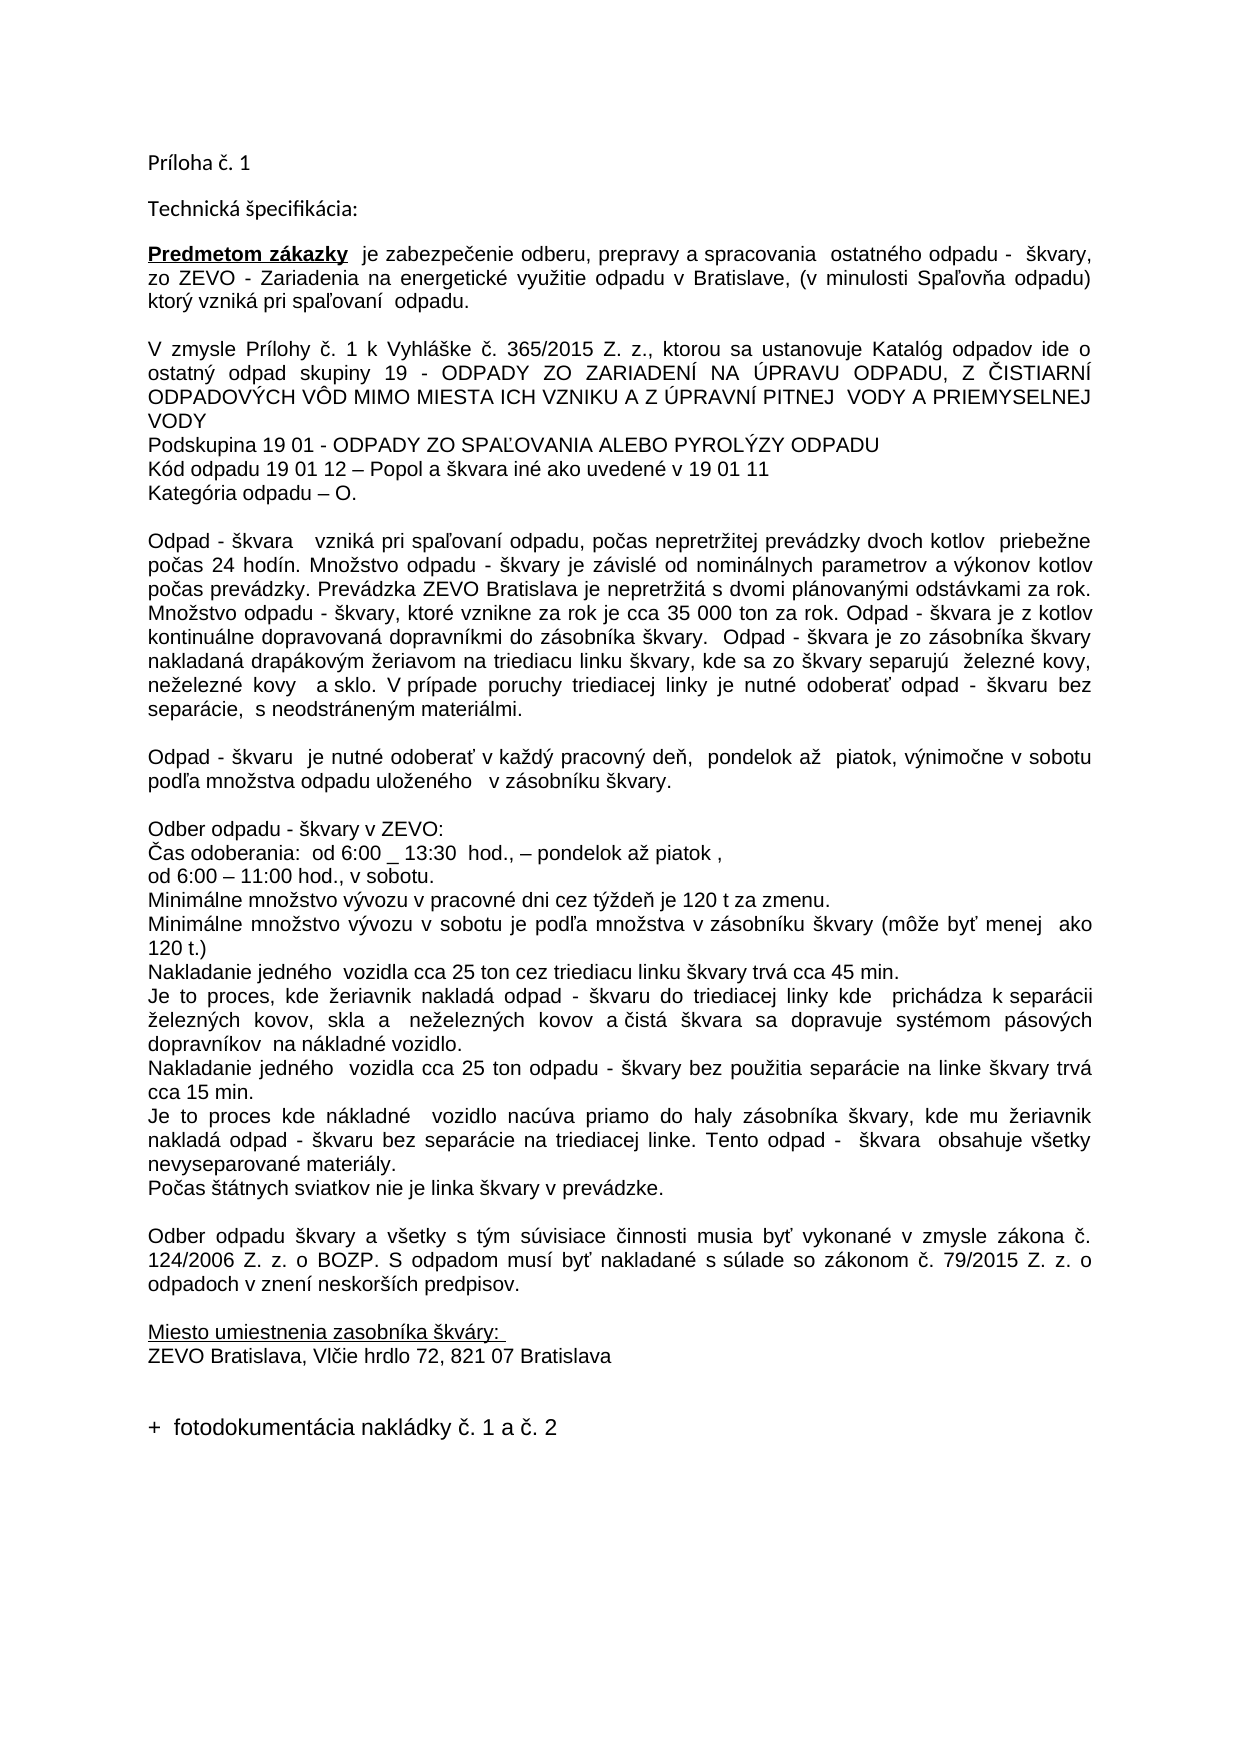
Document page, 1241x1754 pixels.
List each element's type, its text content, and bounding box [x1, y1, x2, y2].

text Predmetom zákazky je zabezpečenie odberu, prepravy a spracovania ostatného odpadu - škvary, zo ZEVO - Zariadenia na energetické využitie odpadu v Bratislave, (v minulosti Spaľovňa odpadu) ktorý vzniká pri spaľovaní odpadu. [148, 241, 1093, 313]
text Technická špecifikácia: [148, 194, 1093, 222]
text Miesto umiestnenia zasobníka škváry: [148, 1319, 1093, 1343]
text Je to proces, kde žeriavnik nakladá odpad - škvaru do triediacej linky kde prichádza k separácii železných kovov, skla a neželezných kovov a čistá škvara sa dopravuje systémom pásových dopravníkov na nákladné vozidlo. [148, 984, 1093, 1056]
text Nakladanie jedného vozidla cca 25 ton odpadu - škvary bez použitia separácie na linke škvary trvá cca 15 min. [148, 1056, 1093, 1104]
text Čas odoberania: od 6:00 _ 13:30 hod., – pondelok až piatok , [148, 840, 1093, 864]
text Kód odpadu 19 01 12 – Popol a škvara iné ako uvedené v 19 01 11 [148, 457, 1093, 481]
text Nakladanie jedného vozidla cca 25 ton cez triediacu linku škvary trvá cca 45 min. [148, 960, 1093, 984]
text Odpad - škvara vzniká pri spaľovaní odpadu, počas nepretržitej prevádzky dvoch kotlov priebežne počas 24 hodín. Množstvo odpadu - škvary je závislé od nominálnych parametrov a výkonov kotlov počas prevádzky. Prevádzka ZEVO Bratislava je nepretržitá s dvomi plánovanými odstávkami za rok. Množstvo odpadu - škvary, ktoré vznikne za rok je cca 35 000 ton za rok. Odpad - škvara je z kotlov kontinuálne dopravovaná dopravníkmi do zásobníka škvary. Odpad - škvara je zo zásobníka škvary nakladaná drapákovým žeriavom na triediacu linku škvary, kde sa zo škvary separujú železné kovy, neželezné kovy a sklo. V prípade poruchy triediacej linky je nutné odoberať odpad - škvaru bez separácie, s neodstráneným materiálmi. [148, 529, 1093, 721]
text Je to proces kde nákladné vozidlo nacúva priamo do haly zásobníka škvary, kde mu žeriavnik nakladá odpad - škvaru bez separácie na triediacej linke. Tento odpad - škvara obsahuje všetky nevyseparované materiály. [148, 1104, 1093, 1176]
text ZEVO Bratislava, Vlčie hrdlo 72, 821 07 Bratislava [148, 1343, 1093, 1367]
text Kategória odpadu – O. [148, 481, 1093, 505]
text Odber odpadu - škvary v ZEVO: [148, 816, 1093, 840]
text Minimálne množstvo vývozu v sobotu je podľa množstva v zásobníku škvary (môže byť menej ako 120 t.) [148, 912, 1093, 960]
text Počas štátnych sviatkov nie je linka škvary v prevádzke. [148, 1176, 1093, 1200]
text Príloha č. 1 [148, 148, 1093, 176]
text Odber odpadu škvary a všetky s tým súvisiace činnosti musia byť vykonané v zmysle zákona č. 124/2006 Z. z. o BOZP. S odpadom musí byť nakladané s súlade so zákonom č. 79/2015 Z. z. o odpadoch v znení neskorších predpisov. [148, 1224, 1093, 1296]
text + fotodokumentácia nakládky č. 1 a č. 2 [148, 1414, 1093, 1441]
text Podskupina 19 01 - ODPADY ZO SPAĽOVANIA ALEBO PYROLÝZY ODPADU [148, 433, 1093, 457]
text V zmysle Prílohy č. 1 k Vyhláške č. 365/2015 Z. z., ktorou sa ustanovuje Katalóg odpadov ide o ostatný odpad skupiny 19 - ODPADY ZO ZARIADENÍ NA ÚPRAVU ODPADU, Z ČISTIARNÍ ODPADOVÝCH VÔD MIMO MIESTA ICH VZNIKU A Z ÚPRAVNÍ PITNEJ VODY A PRIEMYSELNEJ VODY [148, 337, 1093, 433]
text Odpad - škvaru je nutné odoberať v každý pracovný deň, pondelok až piatok, výnimočne v sobotu podľa množstva odpadu uloženého v zásobníku škvary. [148, 744, 1093, 792]
text od 6:00 – 11:00 hod., v sobotu. [148, 864, 1093, 888]
text Minimálne množstvo vývozu v pracovné dni cez týždeň je 120 t za zmenu. [148, 888, 1093, 912]
